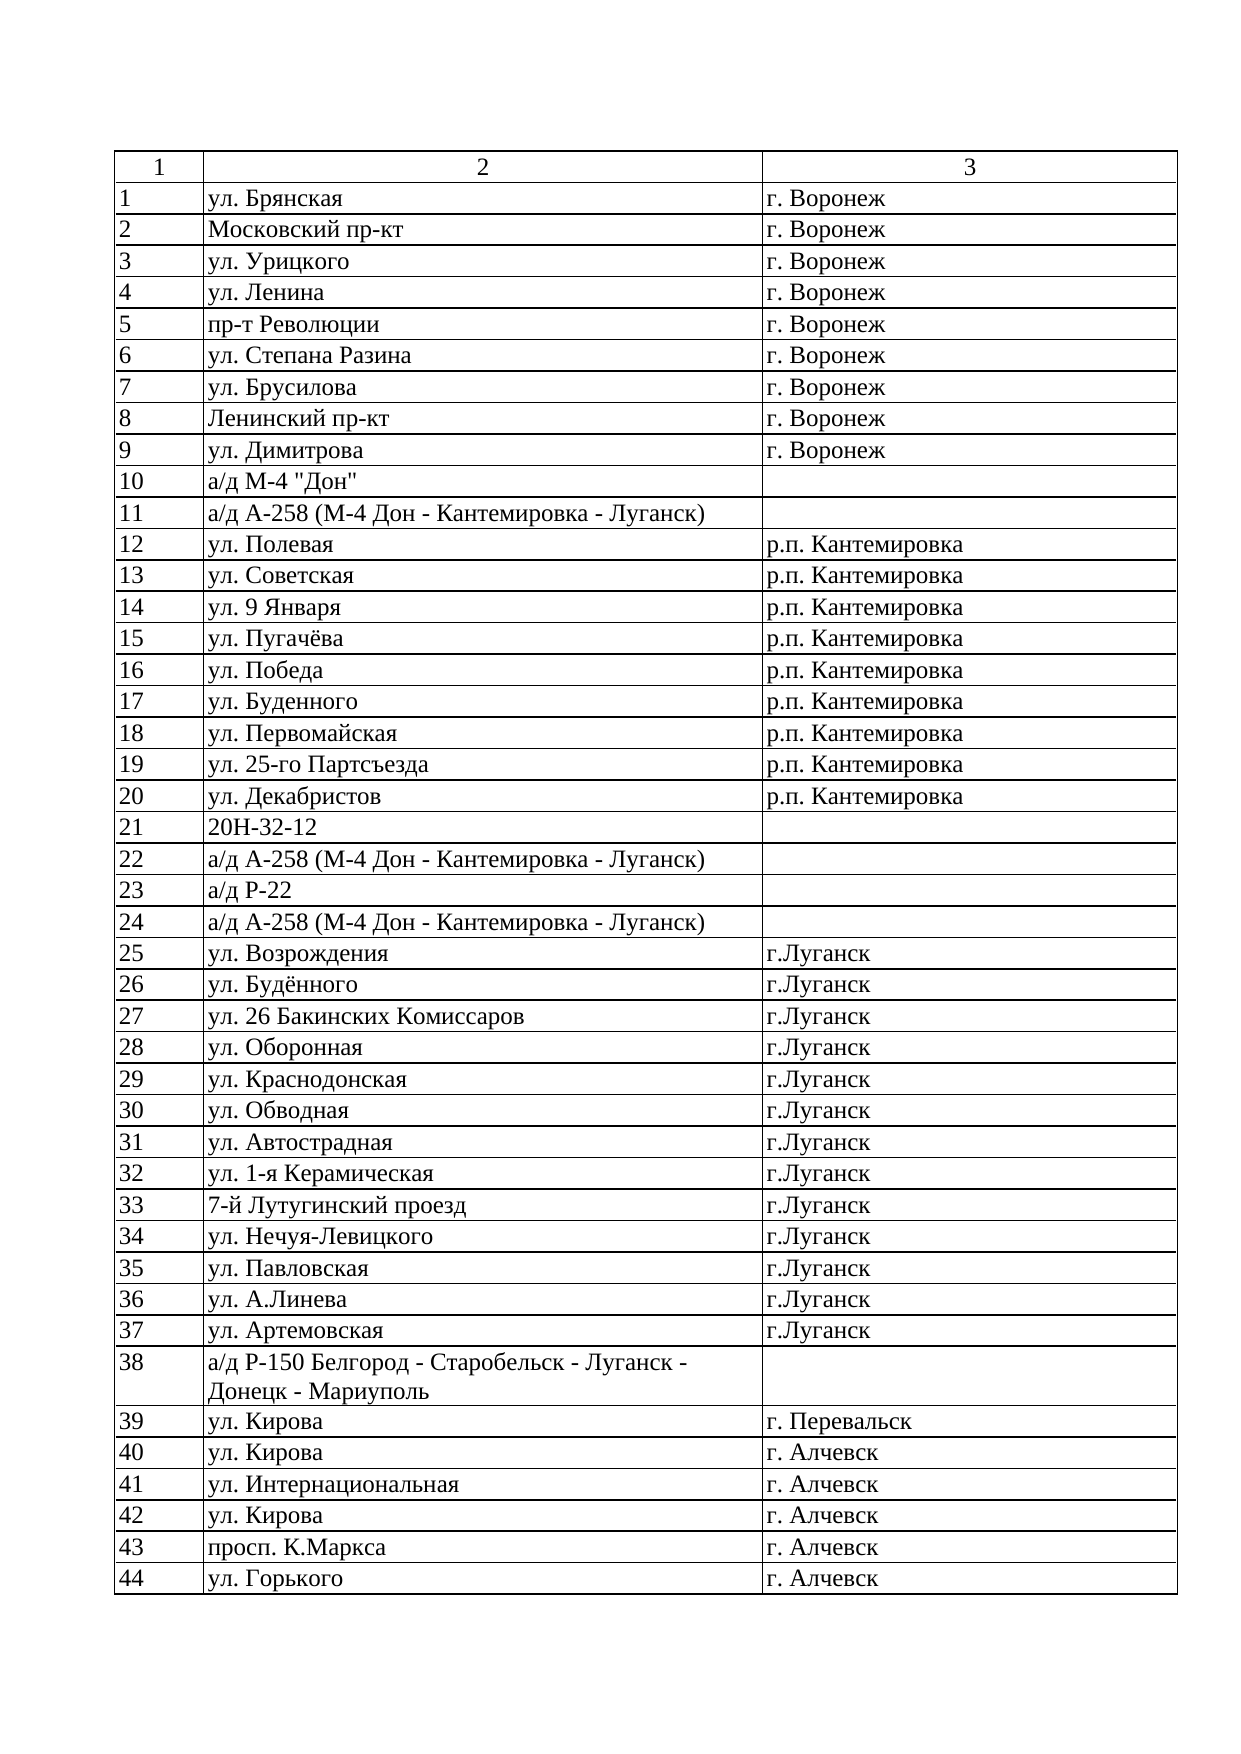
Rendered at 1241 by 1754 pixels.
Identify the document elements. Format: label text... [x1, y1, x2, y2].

table_cell 35 [115, 1252, 203, 1282]
table_cell г. Воронеж [763, 307, 1177, 339]
table_cell 29 [115, 1063, 203, 1094]
table_cell 26 [115, 969, 203, 999]
table_cell 16 [115, 654, 203, 685]
table_cell 42 [115, 1500, 203, 1530]
table_cell [763, 496, 1177, 527]
table_cell Московский пр-кт [204, 215, 762, 244]
table_cell ул. Победа [204, 655, 762, 685]
table_cell ул. Кирова [204, 1501, 762, 1530]
table_cell 3 [115, 245, 203, 276]
table_cell 6 [115, 340, 203, 370]
table_cell г. Алчевск [763, 1530, 1177, 1562]
table_cell 20Н-32-12 [204, 812, 762, 842]
table_cell 25 [115, 938, 203, 968]
table_cell Ленинский пр-кт [204, 403, 762, 433]
table_cell г. Алчевск [763, 1436, 1177, 1467]
table_cell ул. Нечуя-Левицкого [204, 1221, 762, 1251]
table_cell г. Воронеж [763, 276, 1177, 307]
table_cell 19 [115, 749, 203, 779]
table_cell 22 [115, 843, 203, 873]
table_cell г.Луганск [763, 1188, 1177, 1219]
table_cell [763, 905, 1177, 936]
table_cell г.Луганск [763, 1125, 1177, 1157]
table_cell [763, 842, 1177, 873]
table_cell ул. Первомайская [204, 718, 762, 748]
table_cell 8 [115, 403, 203, 433]
table_cell 38 [115, 1346, 203, 1404]
table_cell 36 [115, 1284, 203, 1314]
table_cell [763, 874, 1177, 905]
table_cell ул. Степана Разина [204, 340, 762, 370]
table_cell [763, 1345, 1177, 1404]
table_cell г.Луганск [763, 936, 1177, 968]
table_cell р.п. Кантемировка [763, 716, 1177, 748]
table_cell пр-т Революции [204, 309, 762, 339]
table_cell ул. Советская [204, 561, 762, 590]
table_cell ул. Полевая [204, 529, 762, 559]
table_cell г. Воронеж [763, 181, 1177, 213]
table_cell ул. Кирова [204, 1406, 762, 1436]
table_cell ул. Брянская [204, 183, 762, 213]
table_cell ул. Горького [204, 1563, 762, 1593]
table_cell 32 [115, 1158, 203, 1188]
table_cell ул. 9 Января [204, 592, 762, 622]
table_cell а/д Р-150 Белгород - Старобельск - Луганск - Донецк - Мариуполь [204, 1347, 762, 1404]
table_cell [763, 465, 1177, 496]
table_cell г.Луганск [763, 999, 1177, 1031]
table_cell 20 [115, 780, 203, 811]
table_cell р.п. Кантемировка [763, 779, 1177, 811]
table_cell ул. Кирова [204, 1438, 762, 1467]
table_cell а/д Р-22 [204, 875, 762, 905]
table_cell 24 [115, 906, 203, 936]
table_cell р.п. Кантемировка [763, 748, 1177, 779]
table_cell 10 [115, 466, 203, 496]
table_cell ул. 25-го Партсъезда [204, 749, 762, 779]
table_cell 18 [115, 717, 203, 748]
table_cell г. Воронеж [763, 213, 1177, 244]
table_cell р.п. Кантемировка [763, 653, 1177, 685]
table_cell ул. Артемовская [204, 1316, 762, 1345]
table_cell а/д А-258 (М-4 Дон - Кантемировка - Луганск) [204, 498, 762, 527]
table_cell 12 [115, 529, 203, 559]
table_cell 13 [115, 560, 203, 590]
table_cell г.Луганск [763, 1251, 1177, 1282]
table_cell ул. 1-я Керамическая [204, 1158, 762, 1188]
table_cell р.п. Кантемировка [763, 685, 1177, 716]
table_cell ул. Димитрова [204, 435, 762, 464]
table_cell 2 [204, 152, 762, 181]
table_cell г. Воронеж [763, 402, 1177, 433]
table_cell а/д М-4 "Дон" [204, 466, 762, 496]
table_cell 2 [115, 214, 203, 244]
table_cell 7-й Лутугинский проезд [204, 1190, 762, 1219]
table_cell [763, 811, 1177, 842]
table_cell р.п. Кантемировка [763, 528, 1177, 559]
table_cell г.Луганск [763, 1314, 1177, 1345]
table_cell 27 [115, 1000, 203, 1031]
table_cell 33 [115, 1189, 203, 1219]
table_cell 9 [115, 434, 203, 464]
table_cell 1 [115, 183, 203, 213]
table_cell 39 [115, 1406, 203, 1436]
table_cell ул. Ленина [204, 277, 762, 307]
table_cell ул. Интернациональная [204, 1469, 762, 1499]
table_cell 17 [115, 686, 203, 716]
table_cell 41 [115, 1469, 203, 1499]
table_cell ул. Будённого [204, 970, 762, 999]
table_cell а/д А-258 (М-4 Дон - Кантемировка - Луганск) [204, 907, 762, 936]
table_cell ул. Павловская [204, 1253, 762, 1282]
table_cell г.Луганск [763, 1031, 1177, 1062]
table_cell 30 [115, 1095, 203, 1125]
table_cell 44 [115, 1563, 203, 1593]
table_cell ул. Пугачёва [204, 623, 762, 653]
table_cell 28 [115, 1032, 203, 1062]
table_cell г.Луганск [763, 1062, 1177, 1094]
table_cell р.п. Кантемировка [763, 622, 1177, 653]
table_cell г.Луганск [763, 1157, 1177, 1188]
table_cell г. Воронеж [763, 339, 1177, 370]
table_cell ул. Урицкого [204, 246, 762, 276]
table_cell г.Луганск [763, 1094, 1177, 1125]
table_cell ул. Декабристов [204, 781, 762, 811]
table_cell 1 [115, 152, 203, 181]
table_cell а/д А-258 (М-4 Дон - Кантемировка - Луганск) [204, 844, 762, 873]
table_cell 11 [115, 497, 203, 527]
table_cell р.п. Кантемировка [763, 590, 1177, 622]
table_cell 34 [115, 1221, 203, 1251]
table_cell 31 [115, 1126, 203, 1157]
table_cell 21 [115, 812, 203, 842]
table_cell г. Воронеж [763, 433, 1177, 464]
table_cell 23 [115, 875, 203, 905]
table_cell ул. Автострадная [204, 1127, 762, 1157]
table_cell ул. Оборонная [204, 1032, 762, 1062]
table_cell ул. Брусилова [204, 372, 762, 402]
table_cell г.Луганск [763, 1220, 1177, 1251]
table_cell ул. Краснодонская [204, 1064, 762, 1094]
table_cell ул. Возрождения [204, 938, 762, 968]
table_cell г. Перевальск [763, 1405, 1177, 1436]
table_cell г.Луганск [763, 1283, 1177, 1314]
table_cell 5 [115, 308, 203, 339]
table_cell ул. Обводная [204, 1095, 762, 1125]
table_cell 15 [115, 623, 203, 653]
table_cell 14 [115, 591, 203, 622]
table_cell ул. А.Линева [204, 1284, 762, 1314]
table_cell г. Алчевск [763, 1468, 1177, 1499]
table_cell 3 [763, 152, 1177, 181]
table_cell г. Воронеж [763, 244, 1177, 276]
table_cell просп. К.Маркса [204, 1532, 762, 1562]
table_cell 43 [115, 1531, 203, 1562]
table_cell г.Луганск [763, 968, 1177, 999]
table_cell г. Воронеж [763, 370, 1177, 402]
table_cell ул. 26 Бакинских Комиссаров [204, 1001, 762, 1031]
table_cell 7 [115, 371, 203, 402]
table_cell г. Алчевск [763, 1499, 1177, 1530]
table_cell 37 [115, 1315, 203, 1345]
table_cell 40 [115, 1437, 203, 1467]
table_cell г. Алчевск [763, 1562, 1177, 1593]
table_cell 4 [115, 277, 203, 307]
table_cell р.п. Кантемировка [763, 559, 1177, 590]
table_cell ул. Буденного [204, 686, 762, 716]
